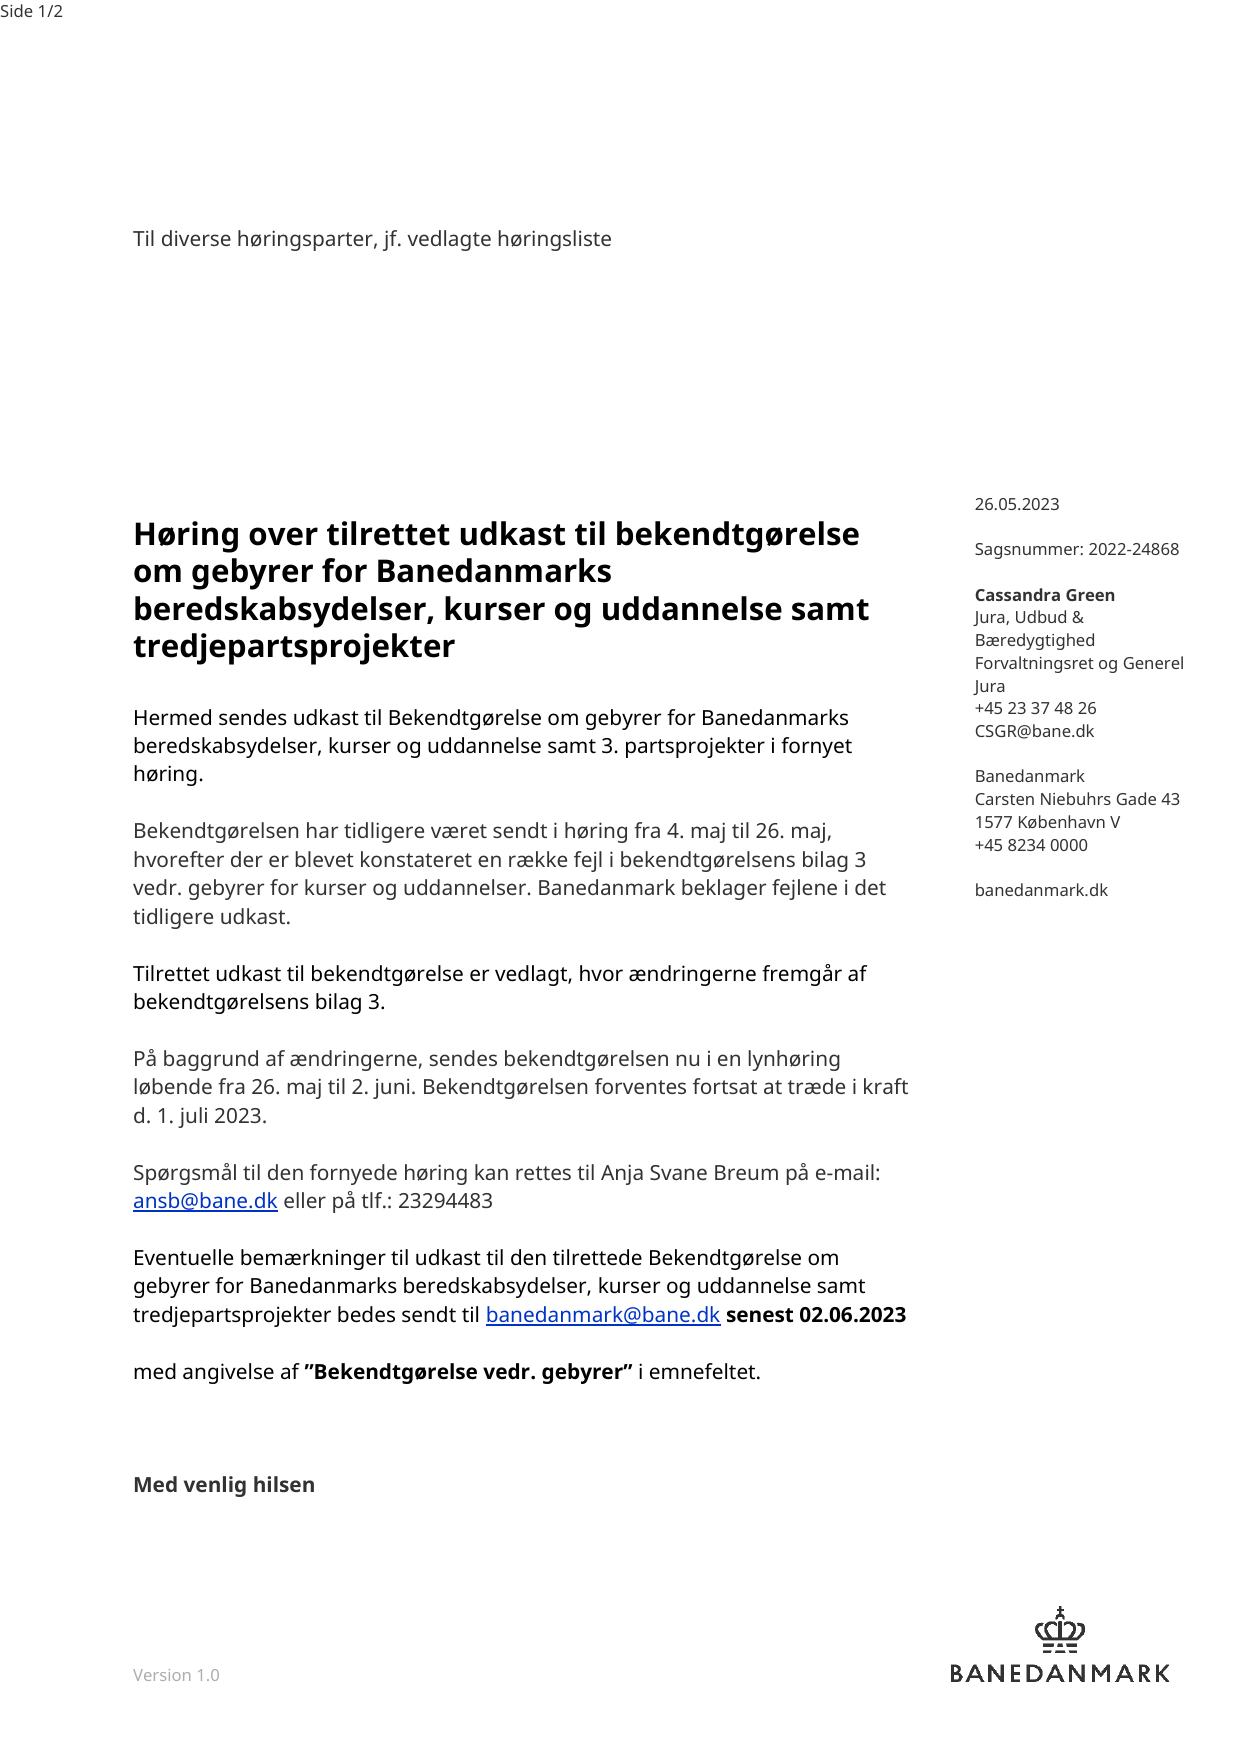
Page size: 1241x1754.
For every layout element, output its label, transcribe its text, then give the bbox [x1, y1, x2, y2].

text Hermed sendes udkast til Bekendtgørelse om gebyrer for Banedanmarks beredskabsydelser, kurser og uddannelse samt 3. partsprojekter i fornyet høring. [133, 703, 915, 788]
text Eventuelle bemærkninger til udkast til den tilrettede Bekendtgørelse om gebyrer for Banedanmarks beredskabsydelser, kurser og uddannelse samt tredjepartsprojekter bedes sendt til banedanmark@bane.dk senest 02.06.2023 [133, 1243, 915, 1328]
subtitle Høring over tilrettet udkast til bekendtgørelse om gebyrer for Banedanmarks beredskabsydelser, kurser og uddannelse samt tredjepartsprojekter [133, 515, 915, 665]
text Bekendtgørelsen har tidligere været sendt i høring fra 4. maj til 26. maj, hvorefter der er blevet konstateret en række fejl i bekendtgørelsens bilag 3 vedr. gebyrer for kurser og uddannelser. Banedanmark beklager fejlene i det tidligere udkast. [133, 816, 915, 930]
text Med venlig hilsen [133, 1471, 915, 1499]
picture [951, 1606, 1170, 1682]
text Tilrettet udkast til bekendtgørelse er vedlagt, hvor ændringerne fremgår af bekendtgørelsens bilag 3. [133, 959, 915, 1016]
table_header Til diverse høringsparter, jf. vedlagte høringsliste [133, 225, 915, 490]
text med angivelse af ”Bekendtgørelse vedr. gebyrer” i emnefeltet. [133, 1357, 915, 1385]
text Spørgsmål til den fornyede høring kan rettes til Anja Svane Breum på e-mail: ansb@bane.dk eller på tlf.: 23294483 [133, 1158, 915, 1214]
text På baggrund af ændringerne, sendes bekendtgørelsen nu i en lynhøring løbende fra 26. maj til 2. juni. Bekendtgørelsen forventes fortsat at træde i kraft d. 1. juli 2023. [133, 1044, 915, 1129]
